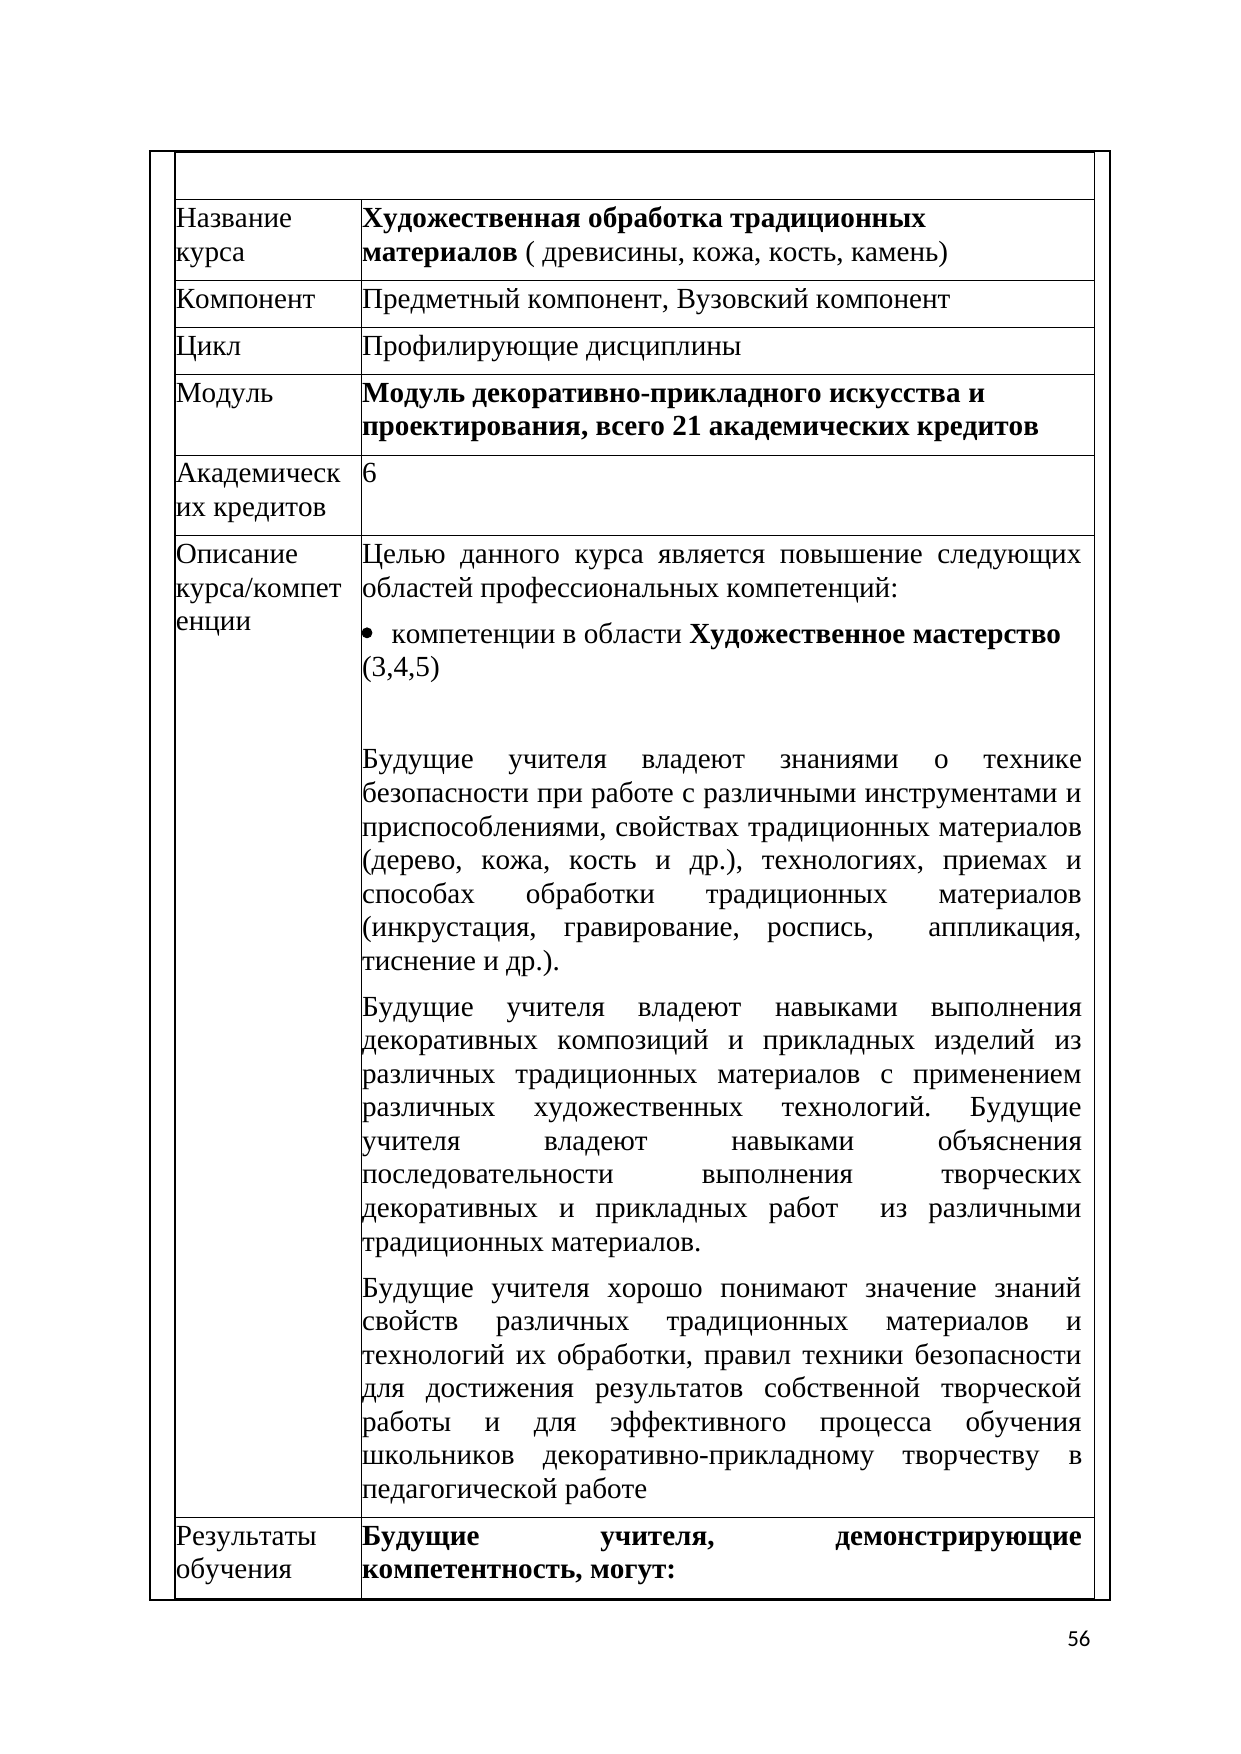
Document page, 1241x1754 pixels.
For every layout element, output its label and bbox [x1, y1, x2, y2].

table_cell [362, 281, 1094, 327]
table_cell [362, 536, 1094, 1517]
table_cell [176, 536, 361, 1517]
table_cell [176, 153, 1094, 199]
table_cell [176, 281, 361, 327]
table_cell [176, 375, 361, 455]
table_cell [362, 1518, 1094, 1598]
table_cell [176, 328, 361, 374]
table_cell [176, 200, 361, 280]
table_cell [362, 200, 1094, 280]
table_cell [1095, 152, 1109, 1599]
table_cell [151, 152, 174, 1599]
table_cell [176, 1518, 361, 1598]
table_cell [362, 328, 1094, 374]
